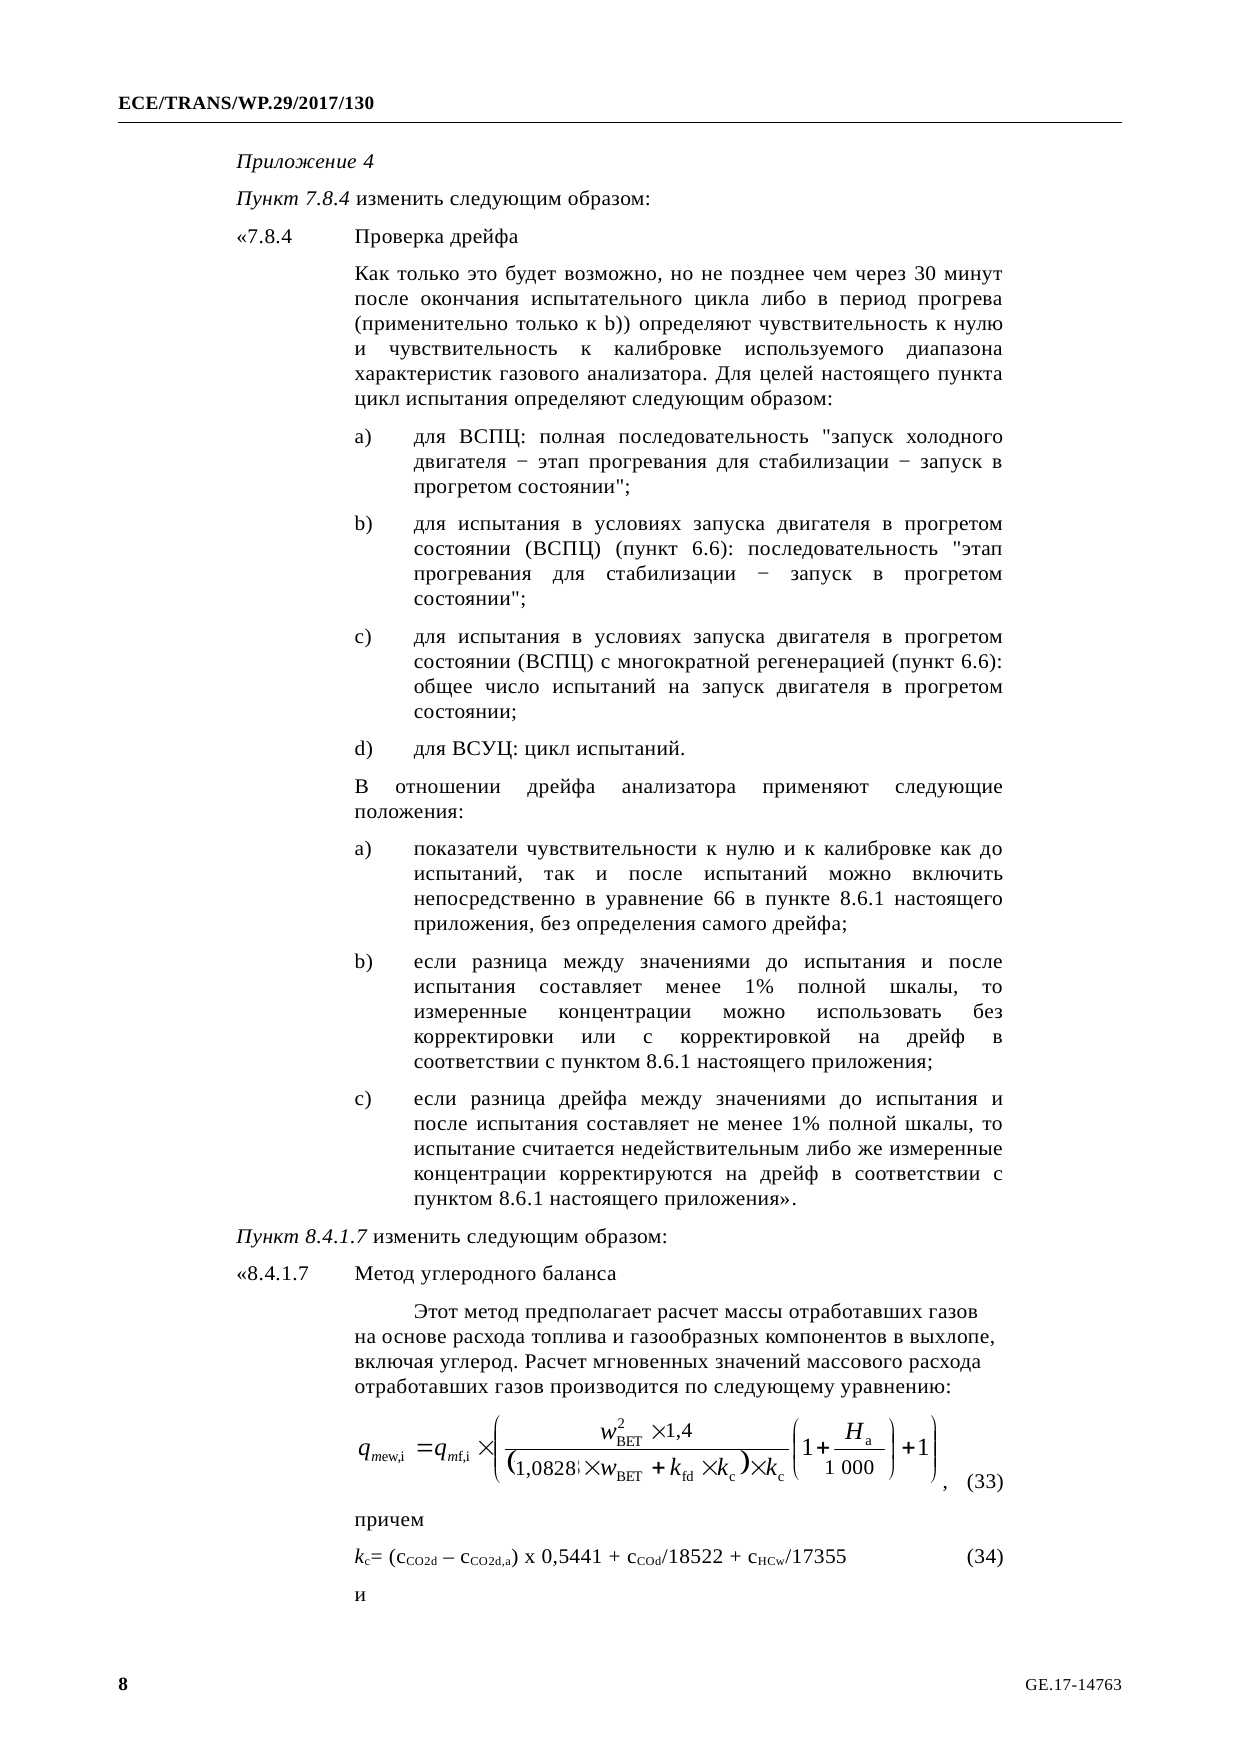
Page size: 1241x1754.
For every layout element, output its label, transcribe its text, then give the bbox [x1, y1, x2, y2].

text d) для ВСУЦ: цикл испытаний. [236, 735, 1004, 760]
text Пункт 7.8.4 изменить следующим образом: [236, 185, 1004, 210]
text a) показатели чувствительности к нулю и к калибровке как до испытаний, так и после испытаний можно включить непосредственно в уравнение 66 в пункте 8.6.1 настоящего приложения, без определения самого дрейфа; [236, 835, 1004, 935]
text Пункт 8.4.1.7 изменить следующим образом: [236, 1223, 1004, 1248]
text «8.4.1.7 Метод углеродного баланса [236, 1260, 1004, 1285]
text В отношении дрейфа анализатора применяют следующие положения: [236, 773, 1004, 823]
text Приложение 4 [236, 148, 1004, 173]
text а) для ВСПЦ: полная последовательность "запуск холодного двигателя − этап прогревания для стабилизации − запуск в прогретом состоянии"; [236, 423, 1004, 498]
text Этот метод предполагает расчет массы отработавших газов на основе расхода топлива и газообразных компонентов в выхлопе, включая углерод. Расчет мгновенных значений массового расхода отработавших газов производится по следующему уравнению: [236, 1298, 1004, 1398]
text kc= (cCO2d – cCO2d,a) x 0,5441 + cCOd/18522 + cHCw/17355 (34) [354, 1543, 1004, 1568]
text b) для испытания в условиях запуска двигателя в прогретом состоянии (ВСПЦ) (пункт 6.6): последовательность "этап прогревания для стабилизации − запуск в прогретом состоянии"; [236, 510, 1004, 610]
text Как только это будет возможно, но не позднее чем через 30 минут после окончания испытательного цикла либо в период прогрева (применительно только к b)) определяют чувствительность к нулю и чувствительность к калибровке используемого диапазона характеристик газового анализатора. Для целей настоящего пункта цикл испытания определяют следующим образом: [236, 260, 1004, 410]
text c) если разница дрейфа между значениями до испытания и после испытания составляет не менее 1% полной шкалы, то испытание считается недействительным либо же измеренные концентрации корректируются на дрейф в соответствии с пунктом 8.6.1 настоящего приложения». [236, 1085, 1004, 1210]
text и [354, 1581, 1004, 1606]
text b) если разница между значениями до испытания и после испытания составляет менее 1% полной шкалы, то измеренные концентрации можно использовать без корректировки или с корректировкой на дрейф в соответствии с пунктом 8.6.1 настоящего приложения; [236, 948, 1004, 1073]
text причем [236, 1506, 1004, 1531]
text c) для испытания в условиях запуска двигателя в прогретом состоянии (ВСПЦ) с многократной регенерацией (пункт 6.6): общее число испытаний на запуск двигателя в прогретом состоянии; [236, 623, 1004, 723]
text «7.8.4 Проверка дрейфа [236, 223, 1004, 248]
text , (33) [236, 1410, 1004, 1493]
